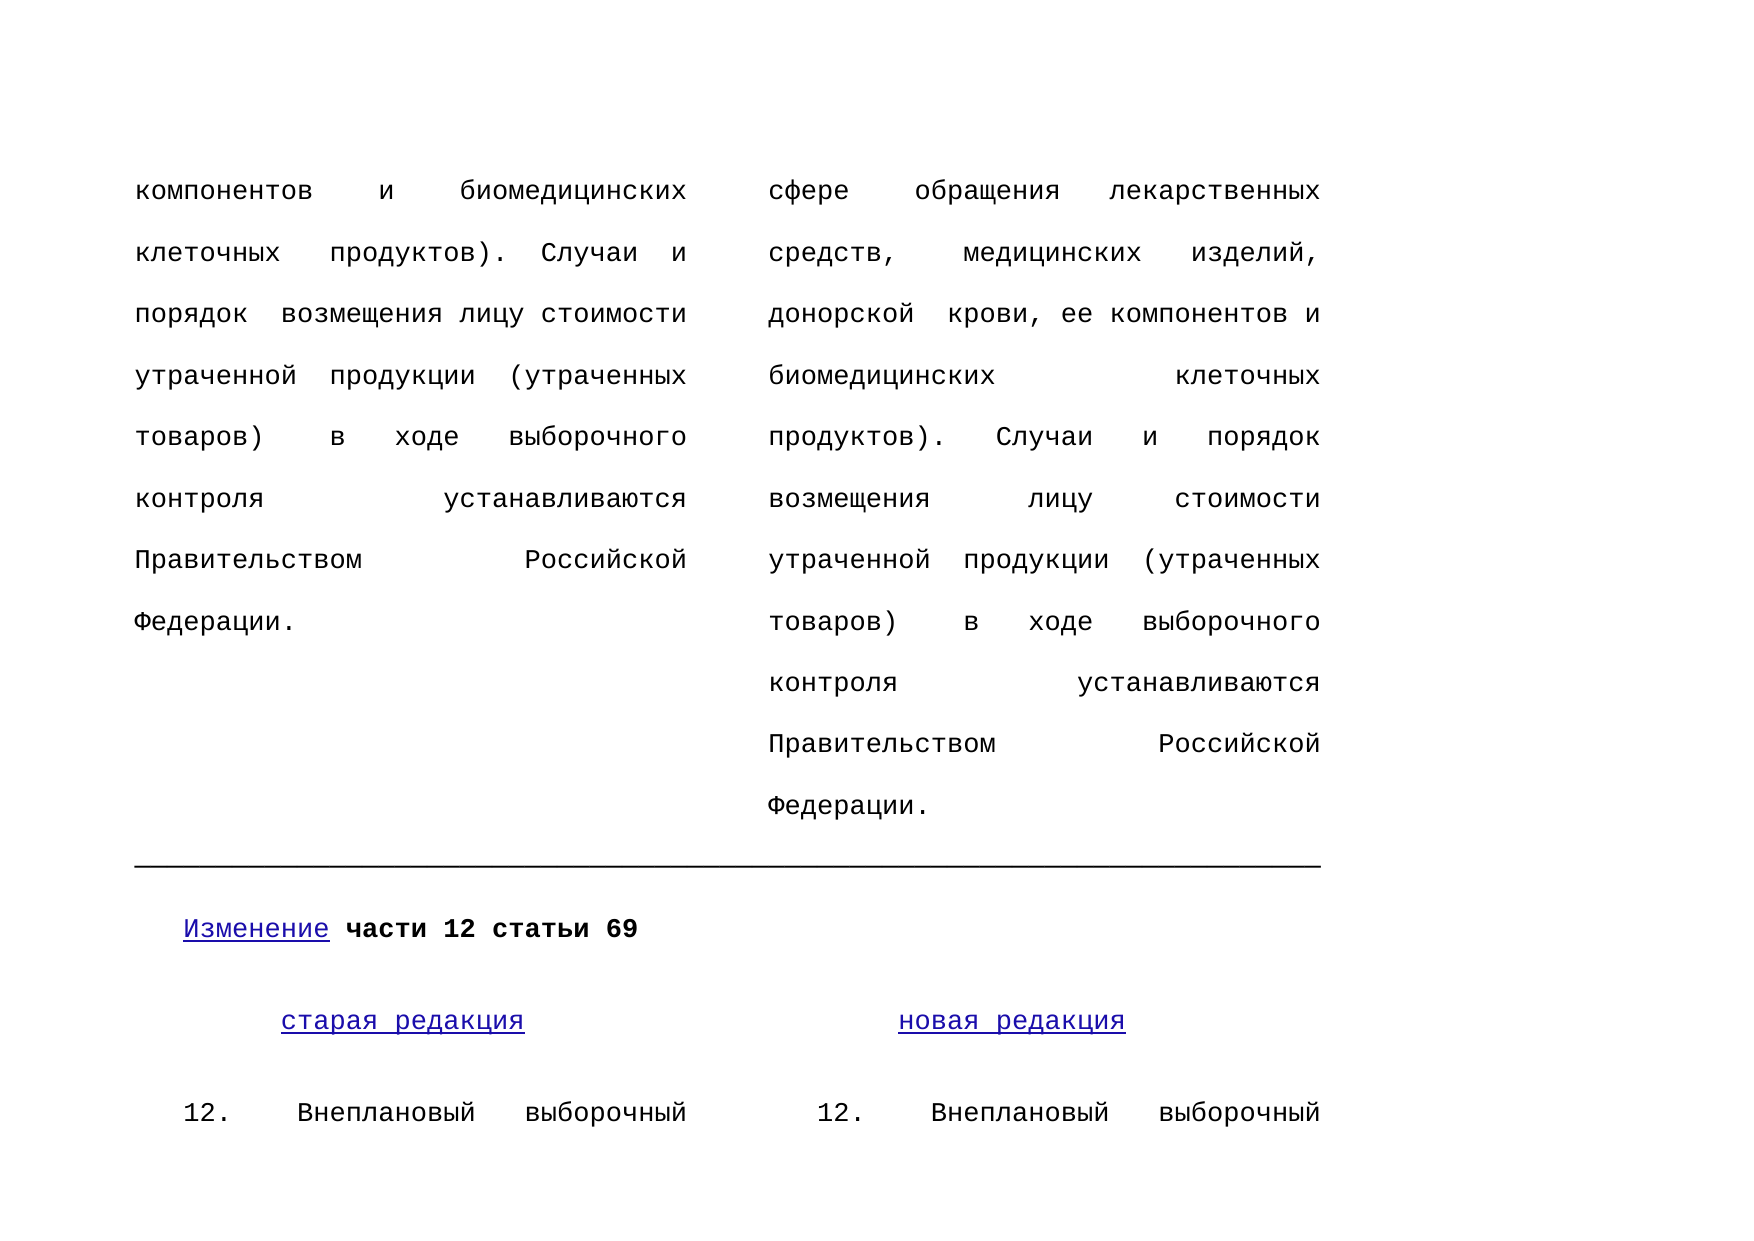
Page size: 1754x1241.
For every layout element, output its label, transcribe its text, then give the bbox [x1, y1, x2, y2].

text Правительством Российской [118, 730, 1636, 761]
text утраченной продукции (утраченных биомедицинских клеточных [118, 362, 1636, 392]
text ───────────────────────────────────────────────────────────────────────── [118, 853, 1636, 884]
text Изменение части 12 статьи 69 [118, 915, 1636, 945]
text Федерации. [118, 792, 1636, 822]
text 12. Внеплановый выборочный 12. Внеплановый выборочный [118, 1099, 1636, 1130]
text контроля устанавливаются [118, 669, 1636, 699]
text Правительством Российской утраченной продукции (утраченных [118, 546, 1636, 577]
text порядок возмещения лицу стоимости донорской крови, ее компонентов и [118, 300, 1636, 331]
text Федерации. товаров) в ходе выборочного [118, 607, 1636, 638]
text компонентов и биомедицинских сфере обращения лекарственных [118, 177, 1636, 208]
text контроля устанавливаются возмещения лицу стоимости [118, 484, 1636, 515]
text товаров) в ходе выборочного продуктов). Случаи и порядок [118, 423, 1636, 454]
text старая редакция новая редакция [118, 1007, 1636, 1038]
text клеточных продуктов). Случаи и средств, медицинских изделий, [118, 239, 1636, 269]
